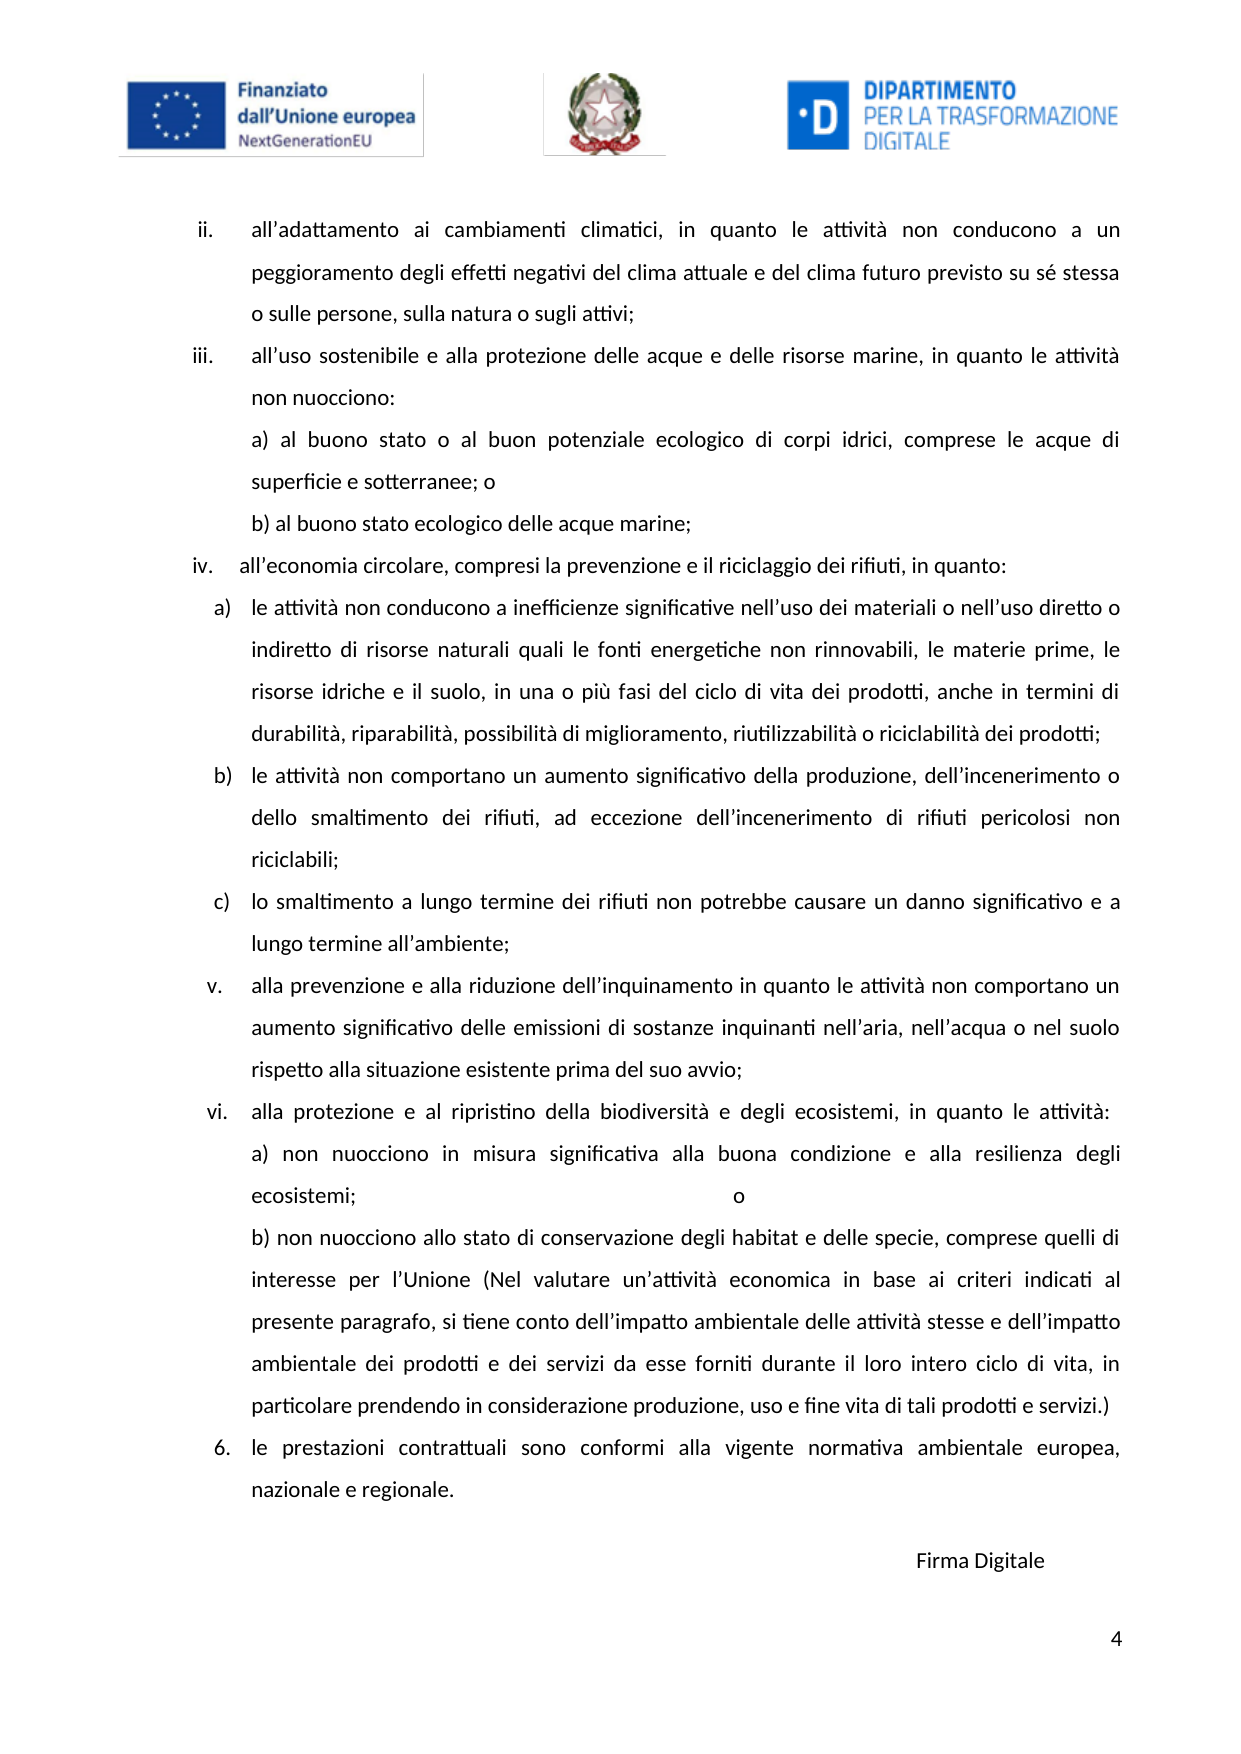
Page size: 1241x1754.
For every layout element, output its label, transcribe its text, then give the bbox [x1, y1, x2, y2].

list all’adattamento ai cambiamenti climatici, in quanto le attività non conducono a un peggioramento degli effetti negativi del clima attuale e del clima futuro previsto su sé stessa o sulle persone, sulla natura o sugli attivi; [213, 216, 1122, 328]
list iv. all’economia circolare, compresi la prevenzione e il riciclaggio dei rifiuti, in quanto: [192, 551, 1122, 579]
list le prestazioni contrattuali sono conformi alla vigente normativa ambientale europea, nazionale e regionale. [213, 1433, 1122, 1503]
list alla protezione e al ripristino della biodiversità e degli ecosistemi, in quanto le attività: a) non nuocciono in misura significativa alla buona condizione e alla resilienza degli ecosistemi; o b) non nuocciono allo stato di conservazione degli habitat e delle specie, comprese quelli di interesse per l’Unione (Nel valutare un’attività economica in base ai criteri indicati al presente paragrafo, si tiene conto dell’impatto ambientale delle attività stesse e dell’impatto ambientale dei prodotti e dei servizi da esse forniti durante il loro intero ciclo di vita, in particolare prendendo in considerazione produzione, uso e fine vita di tali prodotti e servizi.) [207, 1097, 1122, 1419]
list lo smaltimento a lungo termine dei rifiuti non potrebbe causare un danno significativo e a lungo termine all’ambiente; [213, 887, 1122, 957]
list le attività non comportano un aumento significativo della produzione, dell’incenerimento o dello smaltimento dei rifiuti, ad eccezione dell’incenerimento di rifiuti pericolosi non riciclabili; [213, 761, 1122, 873]
list b) al buono stato ecologico delle acque marine; [251, 509, 1122, 537]
list a) al buono stato o al buon potenziale ecologico di corpi idrici, comprese le acque di superficie e sotterranee; o [251, 426, 1122, 496]
picture [118, 73, 1122, 160]
list alla prevenzione e alla riduzione dell’inquinamento in quanto le attività non comportano un aumento significativo delle emissioni di sostanze inquinanti nell’aria, nell’acqua o nel suolo rispetto alla situazione esistente prima del suo avvio; [207, 971, 1122, 1083]
list le attività non conducono a inefficienze significative nell’uso dei materiali o nell’uso diretto o indiretto di risorse naturali quali le fonti energetiche non rinnovabili, le materie prime, le risorse idriche e il suolo, in una o più fasi del ciclo di vita dei prodotti, anche in termini di durabilità, riparabilità, possibilità di miglioramento, riutilizzabilità o riciclabilità dei prodotti; [213, 593, 1122, 747]
list all’uso sostenibile e alla protezione delle acque e delle risorse marine, in quanto le attività non nuocciono: [213, 342, 1122, 412]
text Firma Digitale [118, 1546, 1122, 1574]
